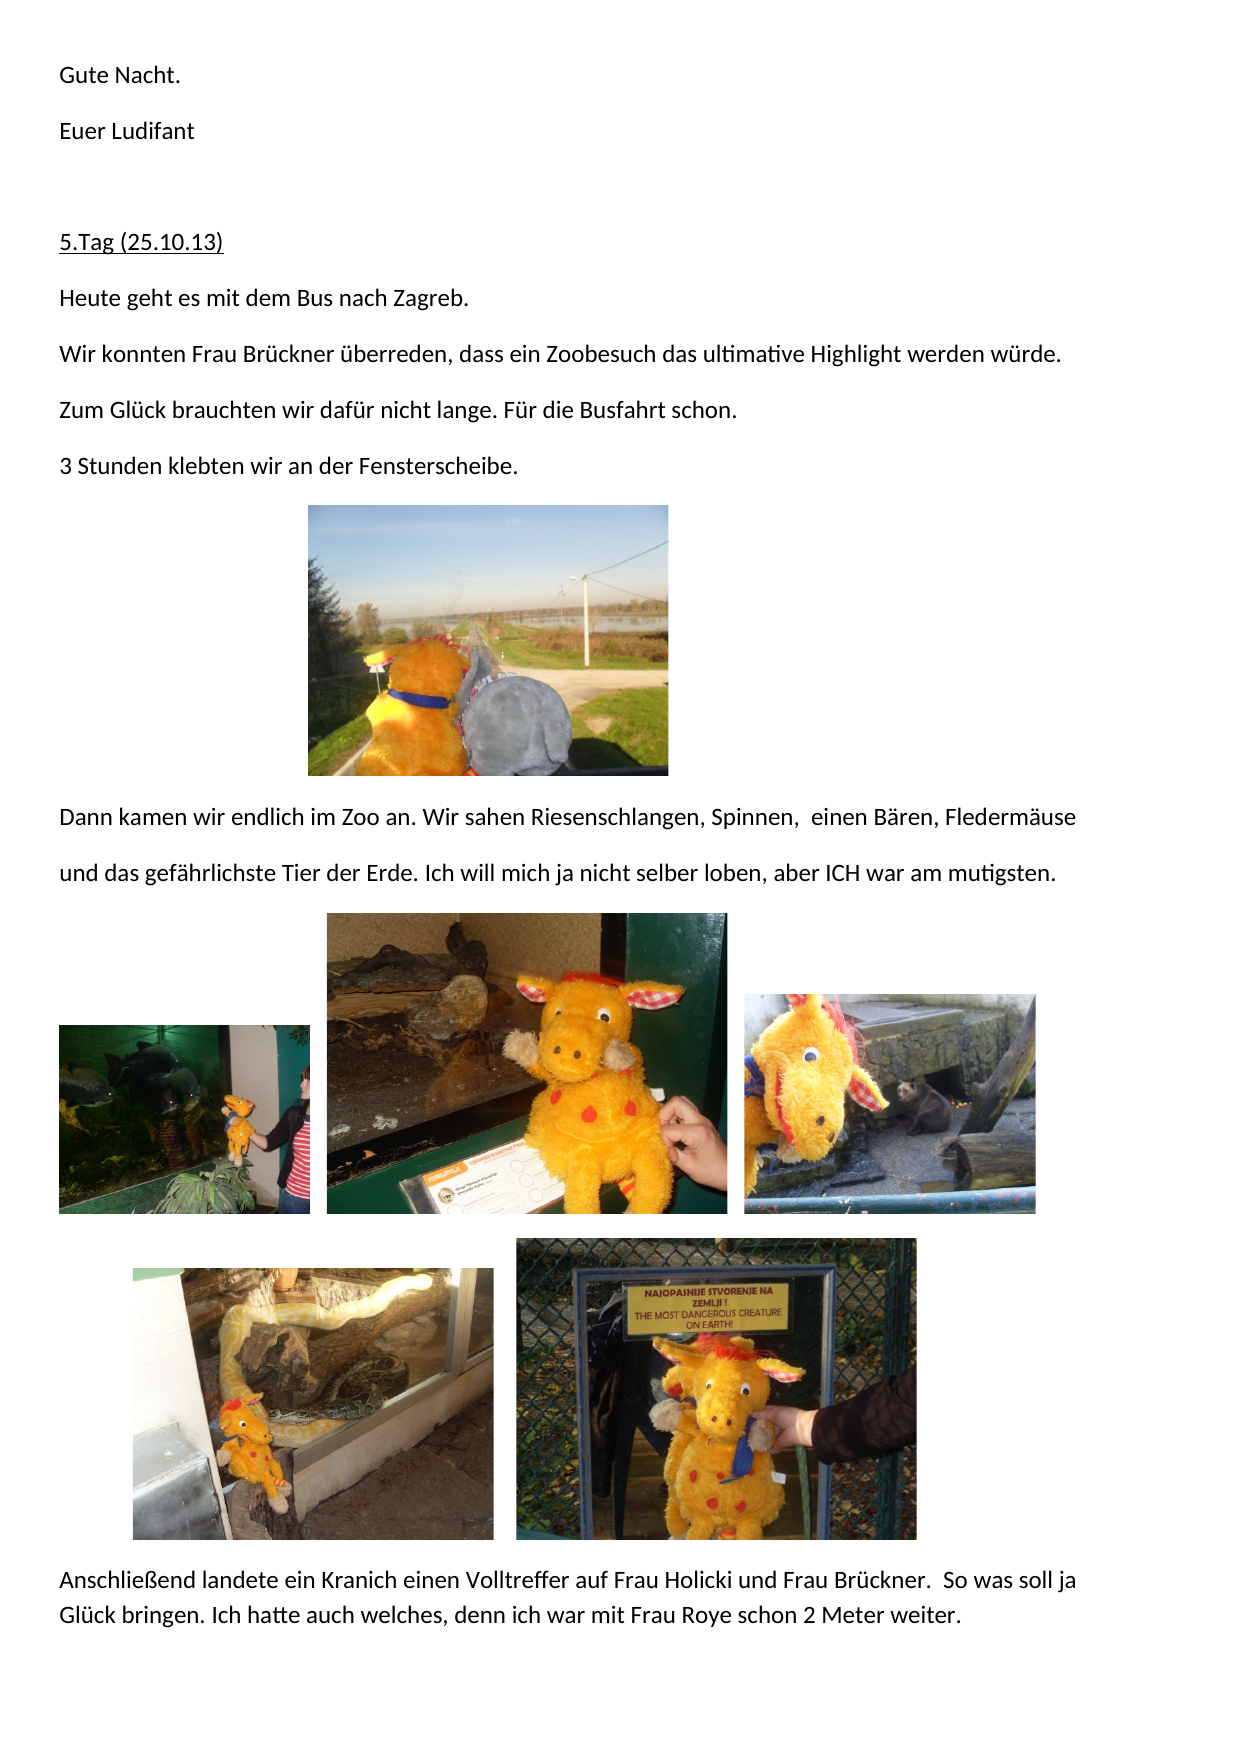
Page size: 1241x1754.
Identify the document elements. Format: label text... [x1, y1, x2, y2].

picture [744, 994, 1036, 1214]
text 3 Stunden klebten wir an der Fensterscheibe. [59, 450, 1092, 480]
picture [516, 1238, 917, 1540]
text 5.Tag (25.10.13) [59, 227, 1092, 257]
text Gute Nacht. [59, 59, 1092, 89]
text Dann kamen wir endlich im Zoo an. Wir sahen Riesenschlangen, Spinnen, einen Bären, Fledermäuse [59, 801, 1092, 832]
text und das gefährlichste Tier der Erde. Ich will mich ja nicht selber loben, aber ICH war am mutigsten. [59, 857, 1092, 888]
text Wir konnten Frau Brückner überreden, dass ein Zoobesuch das ultimative Highlight werden würde. [59, 338, 1092, 369]
picture [308, 505, 669, 776]
text Zum Glück brauchten wir dafür nicht lange. Für die Busfahrt schon. [59, 394, 1092, 424]
picture [59, 1025, 310, 1214]
picture [132, 1268, 494, 1540]
text Heute geht es mit dem Bus nach Zagreb. [59, 282, 1092, 313]
text Euer Ludifant [59, 115, 1092, 145]
picture [326, 913, 728, 1214]
text Anschließend landete ein Kranich einen Volltreffer auf Frau Holicki und Frau Brückner. So was soll ja Glück bringen. Ich hatte auch welches, denn ich war mit Frau Roye schon 2 Meter weiter. [59, 1565, 1092, 1630]
